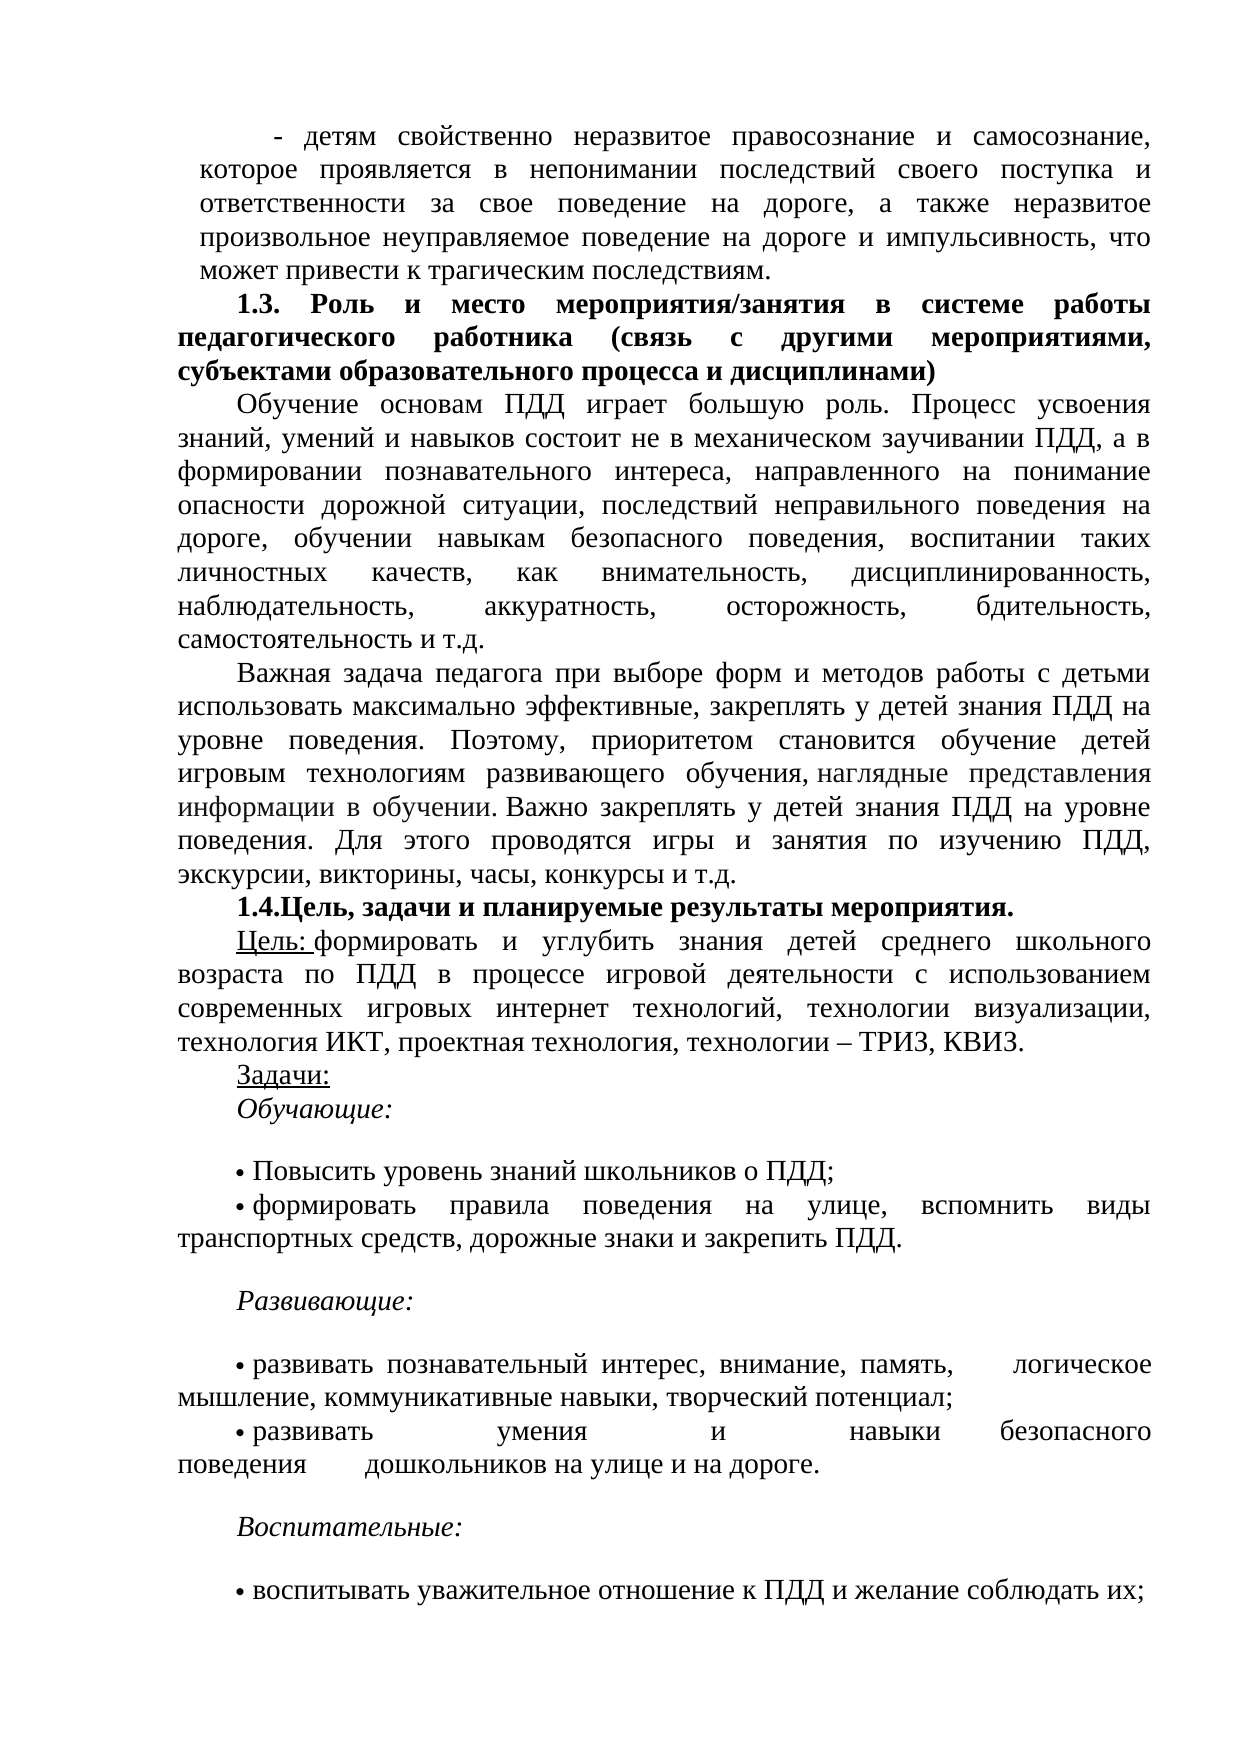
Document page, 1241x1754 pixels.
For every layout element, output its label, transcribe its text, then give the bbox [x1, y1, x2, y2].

list воспитывать уважительное отношение к ПДД и желание соблюдать их; [177, 1572, 1152, 1606]
text Важная задача педагога при выборе форм и методов работы с детьми использовать максимально эффективные, закреплять у детей знания ПДД на уровне поведения. Поэтому, приоритетом становится обучение детей игровым технологиям развивающего обучения, наглядные представления информации в обучении. Важно закреплять у детей знания ПДД на уровне поведения. Для этого проводятся игры и занятия по изучению ПДД, экскурсии, викторины, часы, конкурсы и т.д. [177, 655, 1152, 889]
list развивать умения и навыки безопасного поведения дошкольников на улице и на дороге. [177, 1413, 1152, 1480]
text Обучение основам ПДД играет большую роль. Процесс усвоения знаний, умений и навыков состоит не в механическом заучивании ПДД, а в формировании познавательного интереса, направленного на понимание опасности дорожной ситуации, последствий неправильного поведения на дороге, обучении навыкам безопасного поведения, воспитании таких личностных качеств, как внимательность, дисциплинированность, наблюдательность, аккуратность, осторожность, бдительность, самостоятельность и т.д. [177, 386, 1152, 655]
text Цель: формировать и углубить знания детей среднего школьного возраста по ПДД в процессе игровой деятельности с использованием современных игровых интернет технологий, технологии визуализации, технология ИКТ, проектная технология, технологии – ТРИЗ, КВИЗ. [177, 923, 1152, 1057]
list Повысить уровень знаний школьников о ПДД; [177, 1153, 1152, 1187]
list развивать познавательный интерес, внимание, память, логическое мышление, коммуникативные навыки, творческий потенциал; [177, 1346, 1152, 1413]
text Развивающие: [177, 1283, 1152, 1317]
list формировать правила поведения на улице, вспомнить виды транспортных средств, дорожные знаки и закрепить ПДД. [177, 1187, 1152, 1254]
text Воспитательные: [177, 1509, 1152, 1543]
text Задачи: [177, 1057, 1152, 1091]
text 1.3. Роль и место мероприятия/занятия в системе работы педагогического работника (связь с другими мероприятиями, субъектами образовательного процесса и дисциплинами) [177, 286, 1152, 386]
text 1.4.Цель, задачи и планируемые результаты мероприятия. [177, 889, 1152, 923]
text - детям свойственно неразвитое правосознание и самосознание, которое проявляется в непонимании последствий своего поступка и ответственности за свое поведение на дороге, а также неразвитое произвольное неуправляемое поведение на дороге и импульсивность, что может привести к трагическим последствиям. [199, 118, 1152, 286]
text Обучающие: [177, 1091, 1152, 1124]
